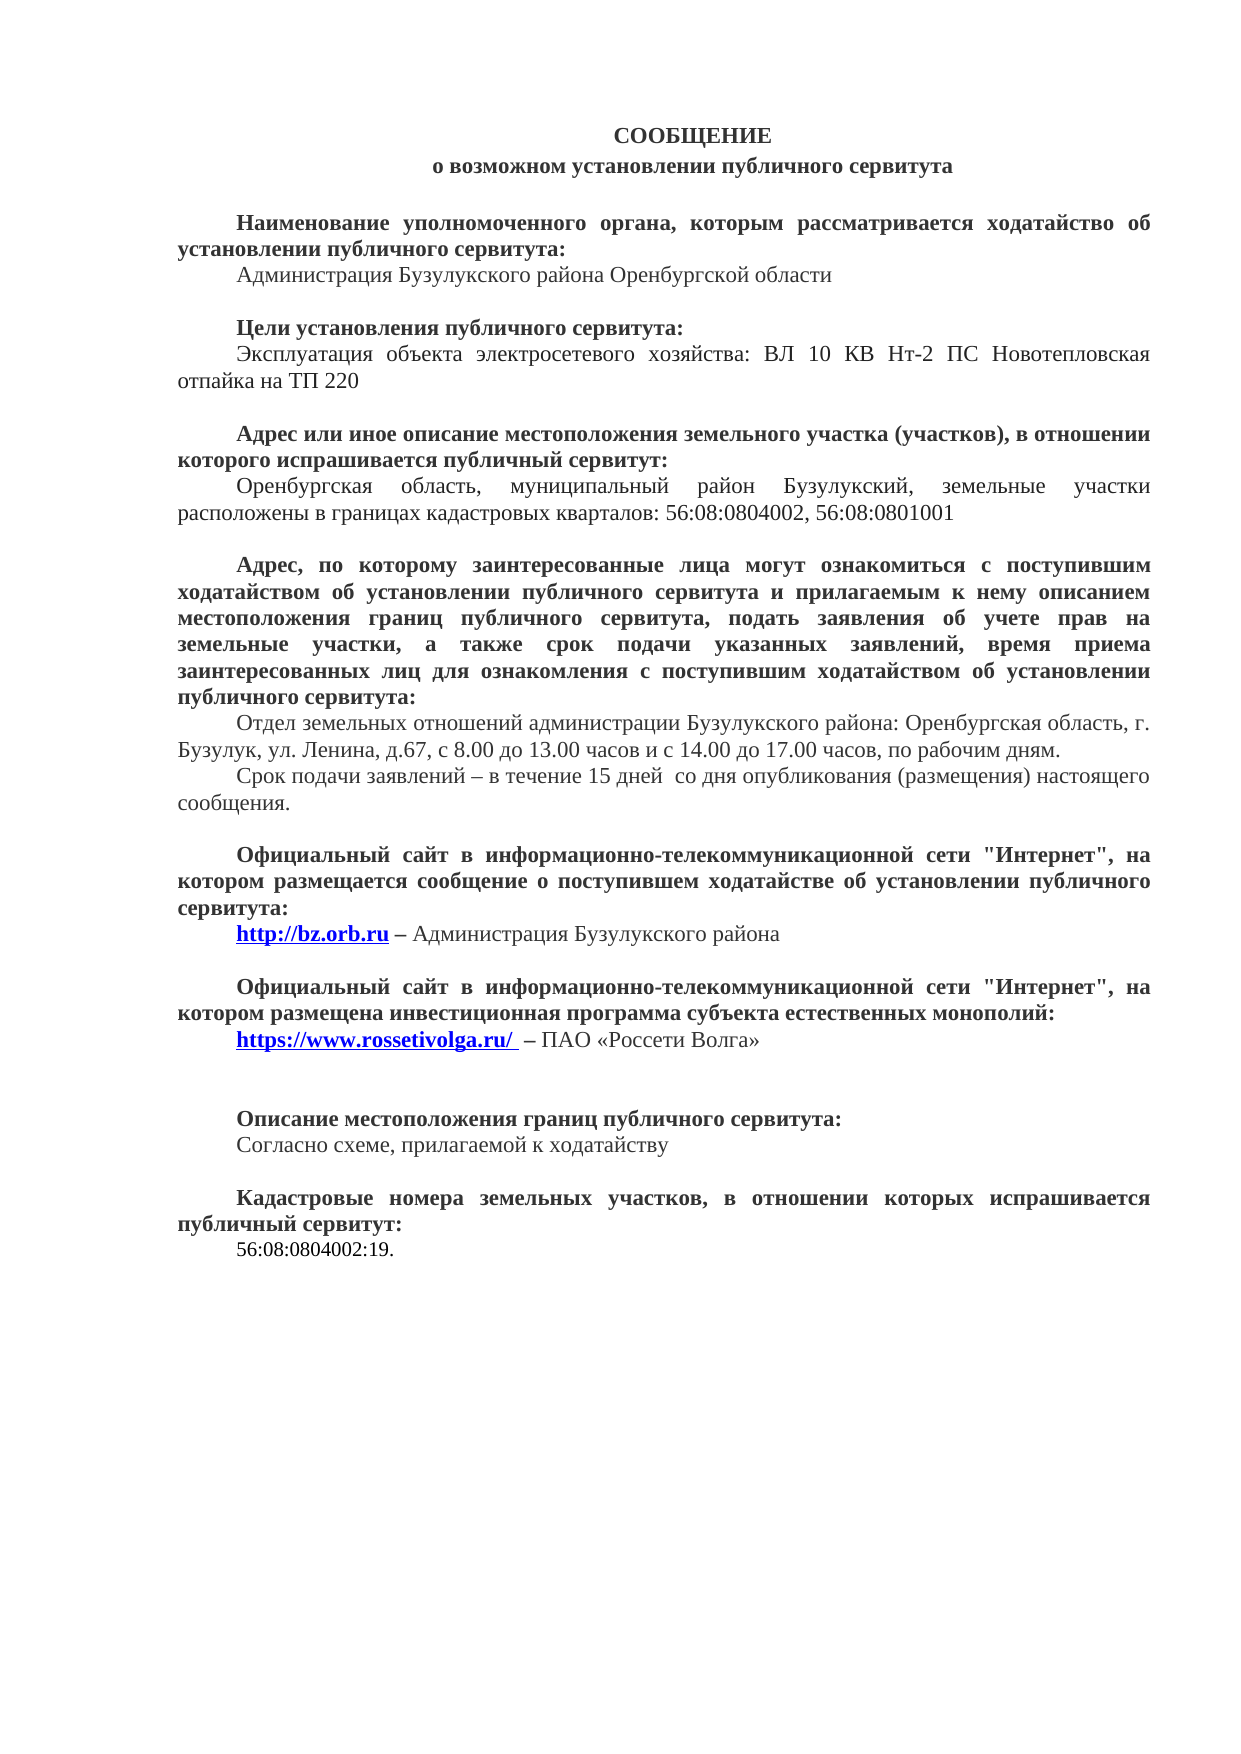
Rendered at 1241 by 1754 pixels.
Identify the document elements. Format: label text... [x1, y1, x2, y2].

text Цели установления публичного сервитута: [177, 314, 1152, 341]
text http://bz.orb.ru – Администрация Бузулукского района [177, 920, 1152, 947]
text Наименование уполномоченного органа, которым рассматривается ходатайство об установлении публичного сервитута: [177, 209, 1152, 261]
text Согласно схеме, прилагаемой к ходатайству [177, 1131, 1152, 1157]
text Администрация Бузулукского района Оренбургской области [177, 261, 1152, 288]
text Эксплуатация объекта электросетевого хозяйства: ВЛ 10 КВ Нт-2 ПС Новотепловская отпайка на ТП 220 [177, 341, 1152, 393]
text Срок подачи заявлений – в течение 15 дней со дня опубликования (размещения) настоящего сообщения. [177, 762, 1152, 815]
text Официальный сайт в информационно-телекоммуникационной сети "Интернет", на котором размещена инвестиционная программа субъекта естественных монополий: [177, 973, 1152, 1026]
text СООБЩЕНИЕ [177, 118, 1152, 148]
text Оренбургская область, муниципальный район Бузулукский, земельные участки расположены в границах кадастровых кварталов: 56:08:0804002, 56:08:0801001 [177, 472, 1152, 525]
text Официальный сайт в информационно-телекоммуникационной сети "Интернет", на котором размещается сообщение о поступившем ходатайстве об установлении публичного сервитута: [177, 841, 1152, 920]
text Адрес, по которому заинтересованные лица могут ознакомиться с поступившим ходатайством об установлении публичного сервитута и прилагаемым к нему описанием местоположения границ публичного сервитута, подать заявления об учете прав на земельные участки, а также срок подачи указанных заявлений, время приема заинтересованных лиц для ознакомления с поступившим ходатайством об установлении публичного сервитута: [177, 551, 1152, 709]
text Отдел земельных отношений администрации Бузулукского района: Оренбургская область, г. Бузулук, ул. Ленина, д.67, с 8.00 до 13.00 часов и с 14.00 до 17.00 часов, по рабочим дням. [177, 709, 1152, 762]
text о возможном установлении публичного сервитута [177, 148, 1152, 178]
text Адрес или иное описание местоположения земельного участка (участков), в отношении которого испрашивается публичный сервитут: [177, 419, 1152, 472]
text Описание местоположения границ публичного сервитута: [177, 1105, 1152, 1131]
text Кадастровые номера земельных участков, в отношении которых испрашивается публичный сервитут: [177, 1184, 1152, 1237]
text 56:08:0804002:19. [177, 1237, 1152, 1261]
text https://www.rossetivolga.ru/ – ПАО «Россети Волга» [177, 1026, 1152, 1052]
